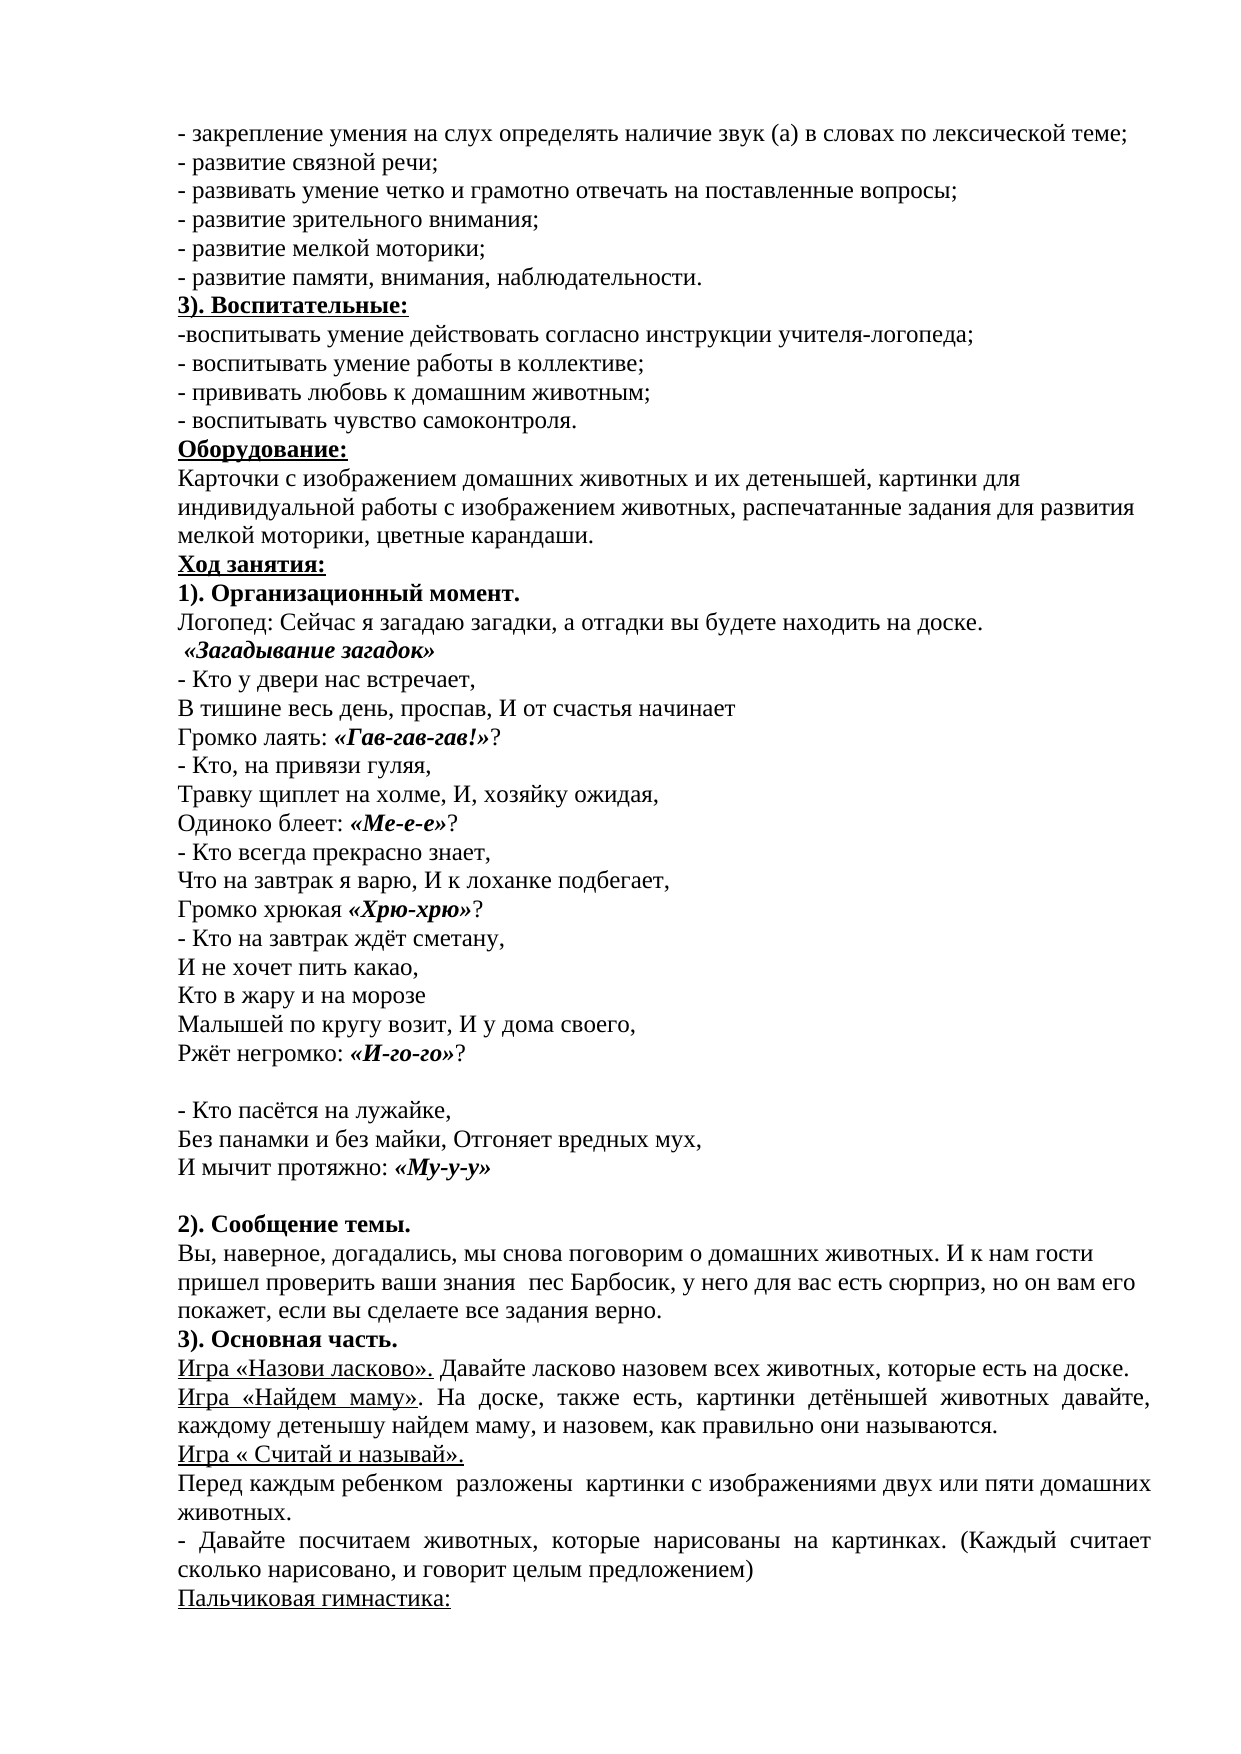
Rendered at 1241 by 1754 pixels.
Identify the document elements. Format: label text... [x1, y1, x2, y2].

text Игра « Считай и называй». [177, 1439, 1152, 1468]
text - развитие мелкой моторики; [177, 233, 1152, 262]
text -воспитывать умение действовать согласно инструкции учителя-логопеда; [177, 319, 1152, 348]
text - развитие памяти, внимания, наблюдательности. [177, 262, 1152, 291]
text - развитие связной речи; [177, 147, 1152, 176]
text - Кто у двери нас встречает, В тишине весь день, проспав, И от счастья начинает Громко лаять: «Гав-гав-гав!»? [177, 664, 1152, 751]
text - закрепление умения на слух определять наличие звук (а) в словах по лексической теме; [177, 118, 1152, 147]
text - развивать умение четко и грамотно отвечать на поставленные вопросы; [177, 176, 1152, 204]
text 1). Организационный момент. [177, 578, 1152, 607]
text Пальчиковая гимнастика: [177, 1583, 1152, 1612]
text - воспитывать чувство самоконтроля. [177, 406, 1152, 434]
text - Кто пасётся на лужайке, Без панамки и без майки, Отгоняет вредных мух, И мычит протяжно: «Му-у-у» [177, 1095, 1152, 1209]
text Перед каждым ребенком разложены картинки с изображениями двух или пяти домашних животных. [177, 1468, 1152, 1525]
text Оборудование: [177, 434, 1152, 463]
text «Загадывание загадок» [177, 636, 1152, 664]
text - развитие зрительного внимания; [177, 204, 1152, 233]
text Логопед: Сейчас я загадаю загадки, а отгадки вы будете находить на доске. [177, 607, 1152, 636]
text Вы, наверное, догадались, мы снова поговорим о домашних животных. И к нам гости пришел проверить ваши знания пес Барбосик, у него для вас есть сюрприз, но он вам его покажет, если вы сделаете все задания верно. [177, 1238, 1152, 1324]
text 2). Сообщение темы. [177, 1209, 1152, 1238]
text - прививать любовь к домашним животным; [177, 377, 1152, 406]
text Игра «Назови ласково». Давайте ласково назовем всех животных, которые есть на доске. [177, 1353, 1152, 1382]
text 3). Основная часть. [177, 1324, 1152, 1353]
text Игра «Найдем маму». На доске, также есть, картинки детёнышей животных давайте, каждому детенышу найдем маму, и назовем, как правильно они называются. [177, 1382, 1152, 1439]
text - Кто на завтрак ждёт сметану, И не хочет пить какао, Кто в жару и на морозе Малышей по кругу возит, И у дома своего, Ржёт негромко: «И-го-го»? [177, 923, 1152, 1095]
text - Кто, на привязи гуляя, Травку щиплет на холме, И, хозяйку ожидая, Одиноко блеет: «Ме-е-е»? [177, 751, 1152, 837]
text - воспитывать умение работы в коллективе; [177, 348, 1152, 377]
text - Давайте посчитаем животных, которые нарисованы на картинках. (Каждый считает сколько нарисовано, и говорит целым предложением) [177, 1525, 1152, 1583]
text Карточки с изображением домашних животных и их детенышей, картинки для индивидуальной работы с изображением животных, распечатанные задания для развития мелкой моторики, цветные карандаши. [177, 463, 1152, 549]
text - Кто всегда прекрасно знает, Что на завтрак я варю, И к лоханке подбегает, Громко хрюкая «Хрю-хрю»? [177, 837, 1152, 923]
text Ход занятия: [177, 549, 1152, 578]
text 3). Воспитательные: [177, 291, 1152, 319]
